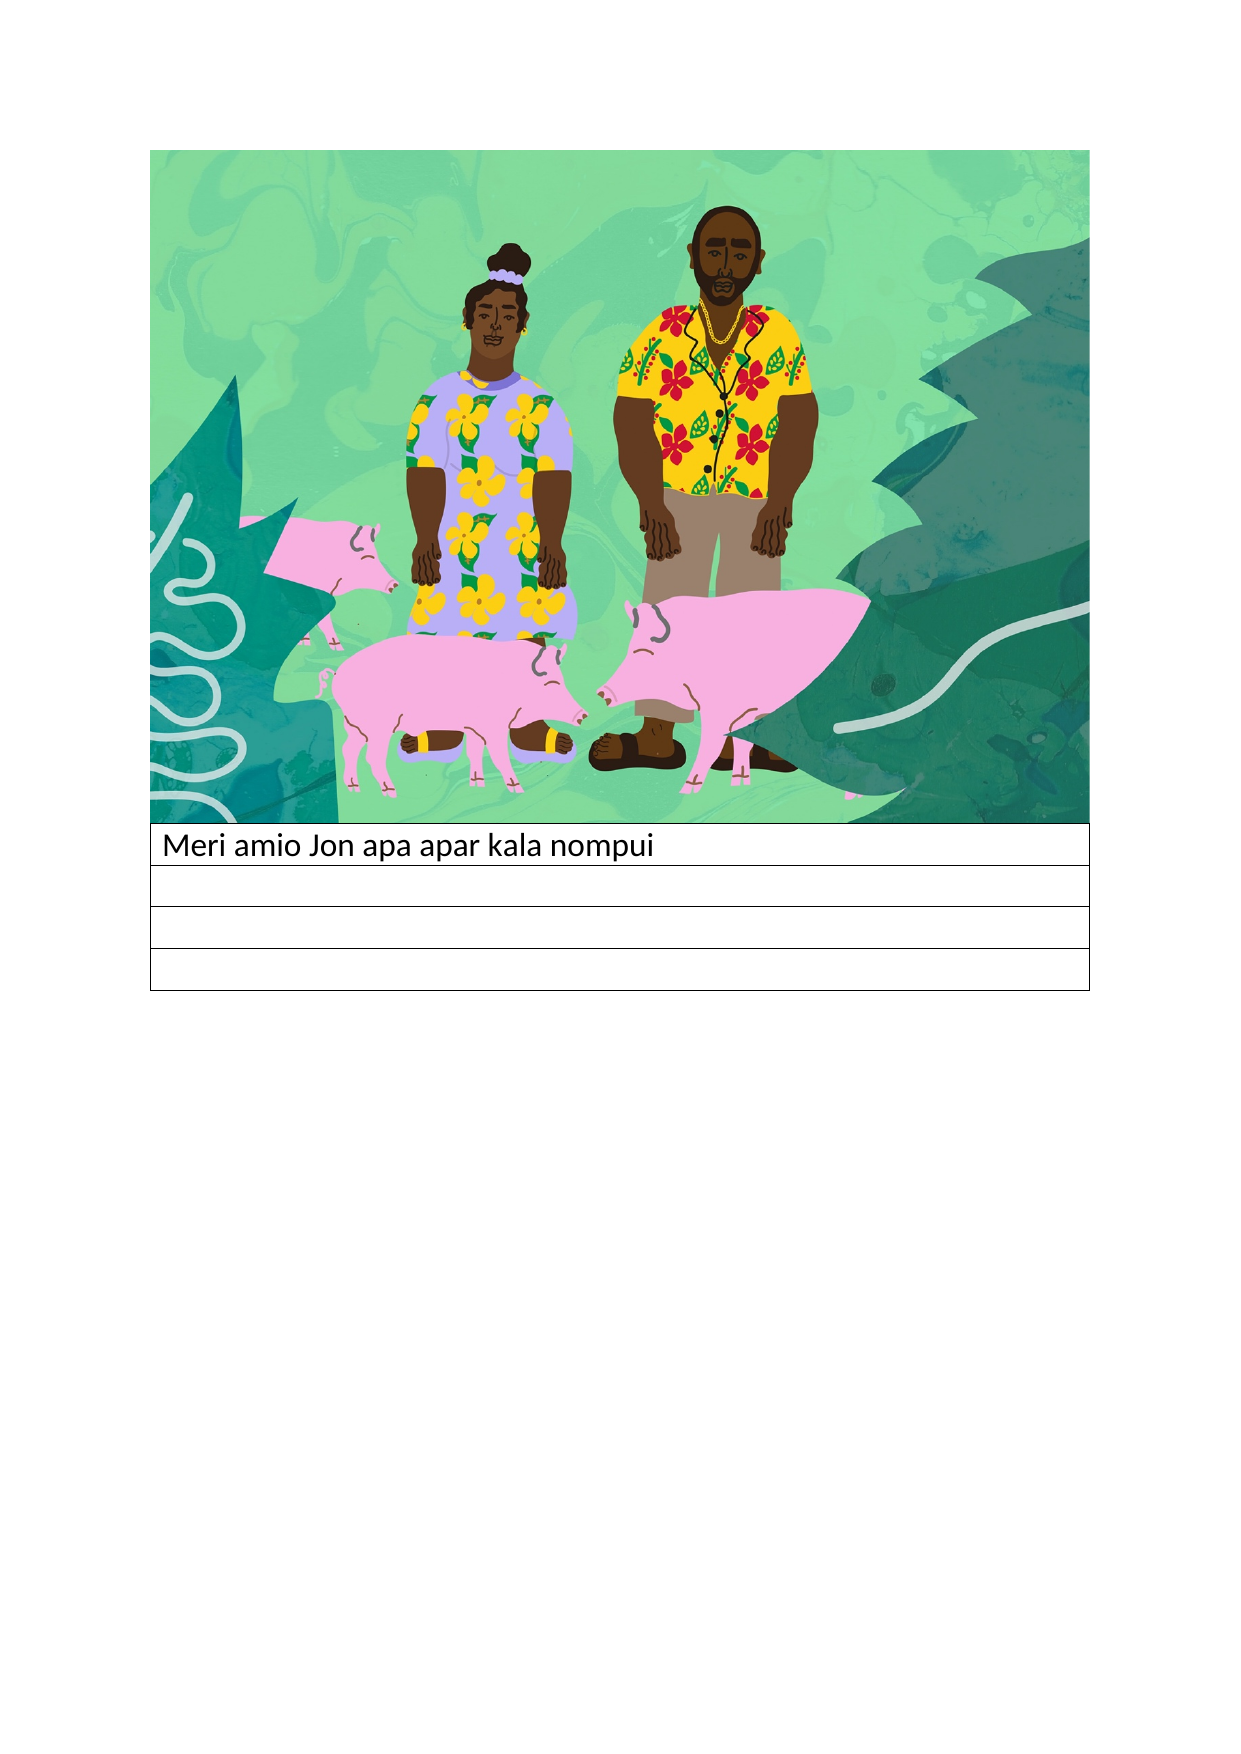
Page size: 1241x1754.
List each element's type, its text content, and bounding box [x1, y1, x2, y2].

table_cell [151, 866, 1089, 906]
table_header Meri amio Jon apa apar kala nompui [151, 824, 1089, 864]
table_cell [151, 949, 1089, 990]
table_cell [151, 907, 1089, 948]
picture [150, 150, 1090, 823]
